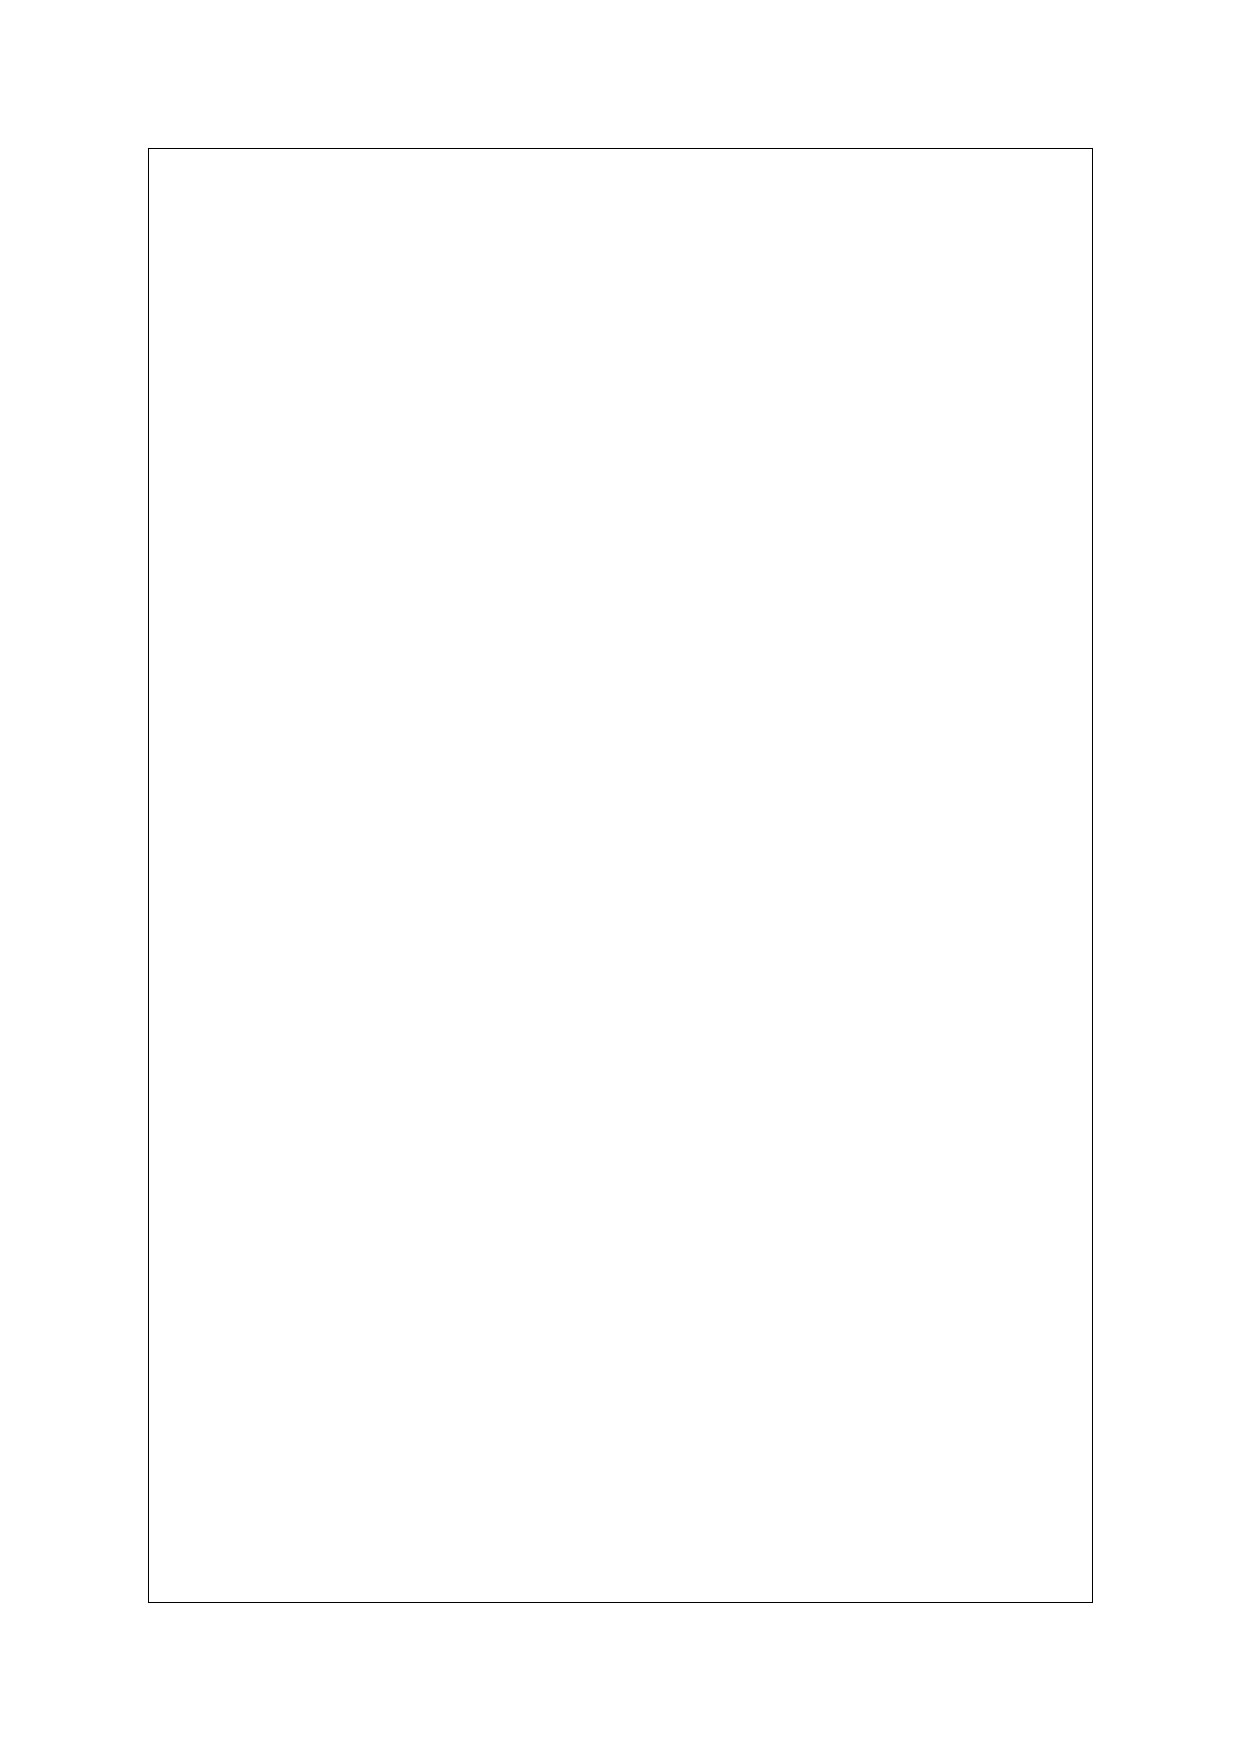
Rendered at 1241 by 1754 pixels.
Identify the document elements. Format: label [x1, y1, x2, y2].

table_cell [149, 149, 1092, 1602]
